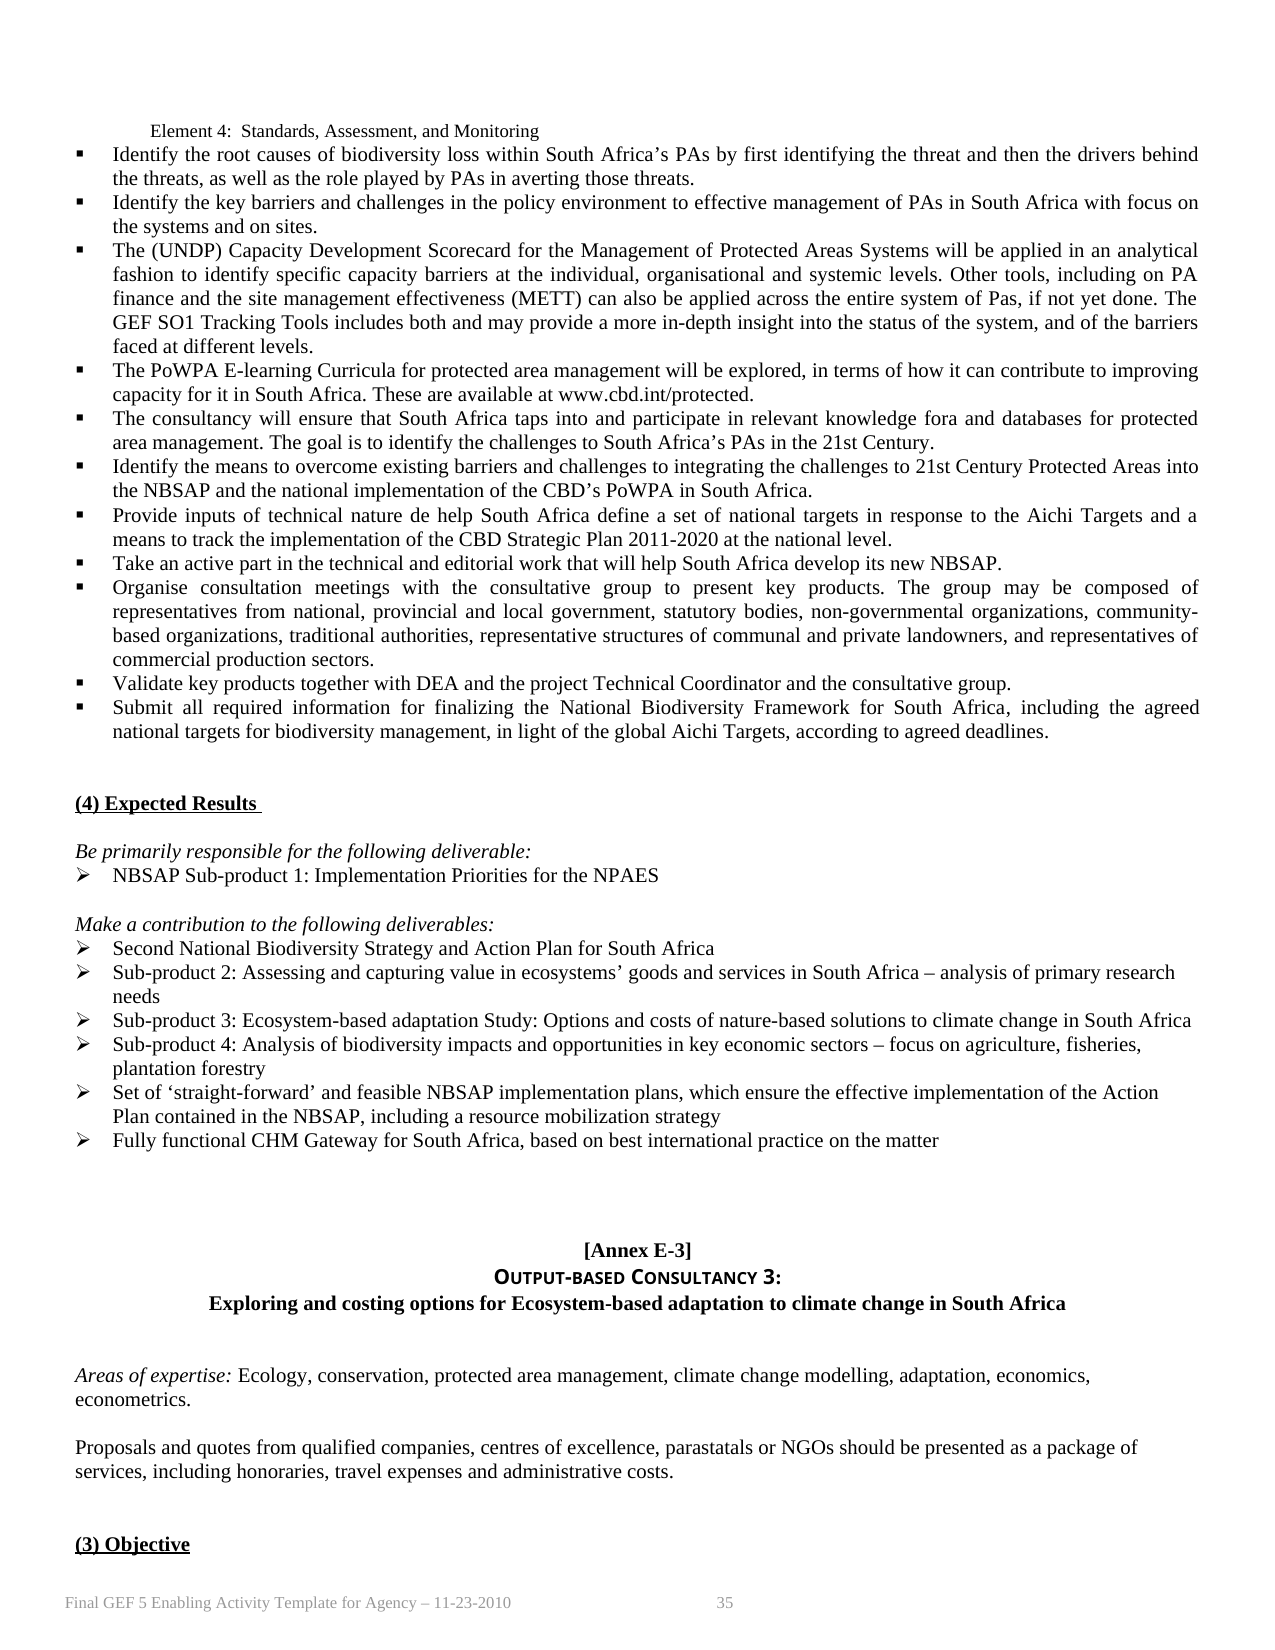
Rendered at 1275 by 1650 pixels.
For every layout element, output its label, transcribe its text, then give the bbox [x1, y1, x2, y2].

list Submit all required information for finalizing the National Biodiversity Framework for South Africa, including the agreed national targets for biodiversity management, in light of the global Aichi Targets, according to agreed deadlines. [75, 695, 1200, 743]
list Validate key products together with DEA and the project Technical Coordinator and the consultative group. [75, 671, 1200, 695]
text [Annex E-3] [75, 1238, 1200, 1262]
list Set of ‘straight-forward’ and feasible NBSAP implementation plans, which ensure the effective implementation of the Action Plan contained in the NBSAP, including a resource mobilization strategy [75, 1080, 1200, 1128]
text Exploring and costing options for Ecosystem-based adaptation to climate change in South Africa [193, 1291, 1082, 1315]
list Fully functional CHM Gateway for South Africa, based on best international practice on the matter [75, 1128, 1200, 1152]
list The consultancy will ensure that South Africa taps into and participate in relevant knowledge fora and databases for protected area management. The goal is to identify the challenges to South Africa’s PAs in the 21st Century. [75, 406, 1200, 454]
list Sub-product 4: Analysis of biodiversity impacts and opportunities in key economic sectors – focus on agriculture, fisheries, plantation forestry [75, 1032, 1200, 1080]
text Output-based Consultancy 3: [193, 1262, 1082, 1291]
list Second National Biodiversity Strategy and Action Plan for South Africa [75, 936, 1200, 960]
list Sub-product 2: Assessing and capturing value in ecosystems’ goods and services in South Africa – analysis of primary research needs [75, 960, 1200, 1008]
list Provide inputs of technical nature de help South Africa define a set of national targets in response to the Aichi Targets and a means to track the implementation of the CBD Strategic Plan 2011-2020 at the national level. [75, 502, 1200, 551]
list Identify the root causes of biodiversity loss within South Africa’s PAs by first identifying the threat and then the drivers behind the threats, as well as the role played by PAs in averting those threats. [75, 142, 1200, 190]
list NBSAP Sub-product 1: Implementation Priorities for the NPAES [75, 863, 1200, 887]
list Organise consultation meetings with the consultative group to present key products. The group may be composed of representatives from national, provincial and local government, statutory bodies, non-governmental organizations, community-based organizations, traditional authorities, representative structures of communal and private landowners, and representatives of commercial production sectors. [75, 575, 1200, 671]
text Be primarily responsible for the following deliverable: [75, 839, 1200, 863]
list Identify the means to overcome existing barriers and challenges to integrating the challenges to 21st Century Protected Areas into the NBSAP and the national implementation of the CBD’s PoWPA in South Africa. [75, 454, 1200, 502]
list Take an active part in the technical and editorial work that will help South Africa develop its new NBSAP. [75, 551, 1200, 575]
text Proposals and quotes from qualified companies, centres of excellence, parastatals or NGOs should be presented as a package of services, including honoraries, travel expenses and administrative costs. [75, 1435, 1200, 1483]
list Sub-product 3: Ecosystem-based adaptation Study: Options and costs of nature-based solutions to climate change in South Africa [75, 1008, 1200, 1032]
list Identify the key barriers and challenges in the policy environment to effective management of PAs in South Africa with focus on the systems and on sites. [75, 190, 1200, 238]
text Element 4: Standards, Assessment, and Monitoring [150, 120, 1200, 142]
text Areas of expertise: Ecology, conservation, protected area management, climate change modelling, adaptation, economics, econometrics. [75, 1363, 1200, 1411]
list The PoWPA E-learning Curricula for protected area management will be explored, in terms of how it can contribute to improving capacity for it in South Africa. These are available at www.cbd.int/protected. [75, 358, 1200, 406]
text (4) Expected Results [75, 791, 1200, 815]
text Make a contribution to the following deliverables: [75, 912, 1200, 936]
list The (UNDP) Capacity Development Scorecard for the Management of Protected Areas Systems will be applied in an analytical fashion to identify specific capacity barriers at the individual, organisational and systemic levels. Other tools, including on PA finance and the site management effectiveness (METT) can also be applied across the entire system of Pas, if not yet done. The GEF SO1 Tracking Tools includes both and may provide a more in-depth insight into the status of the system, and of the barriers faced at different levels. [75, 238, 1200, 358]
text (3) Objective [75, 1532, 1200, 1556]
